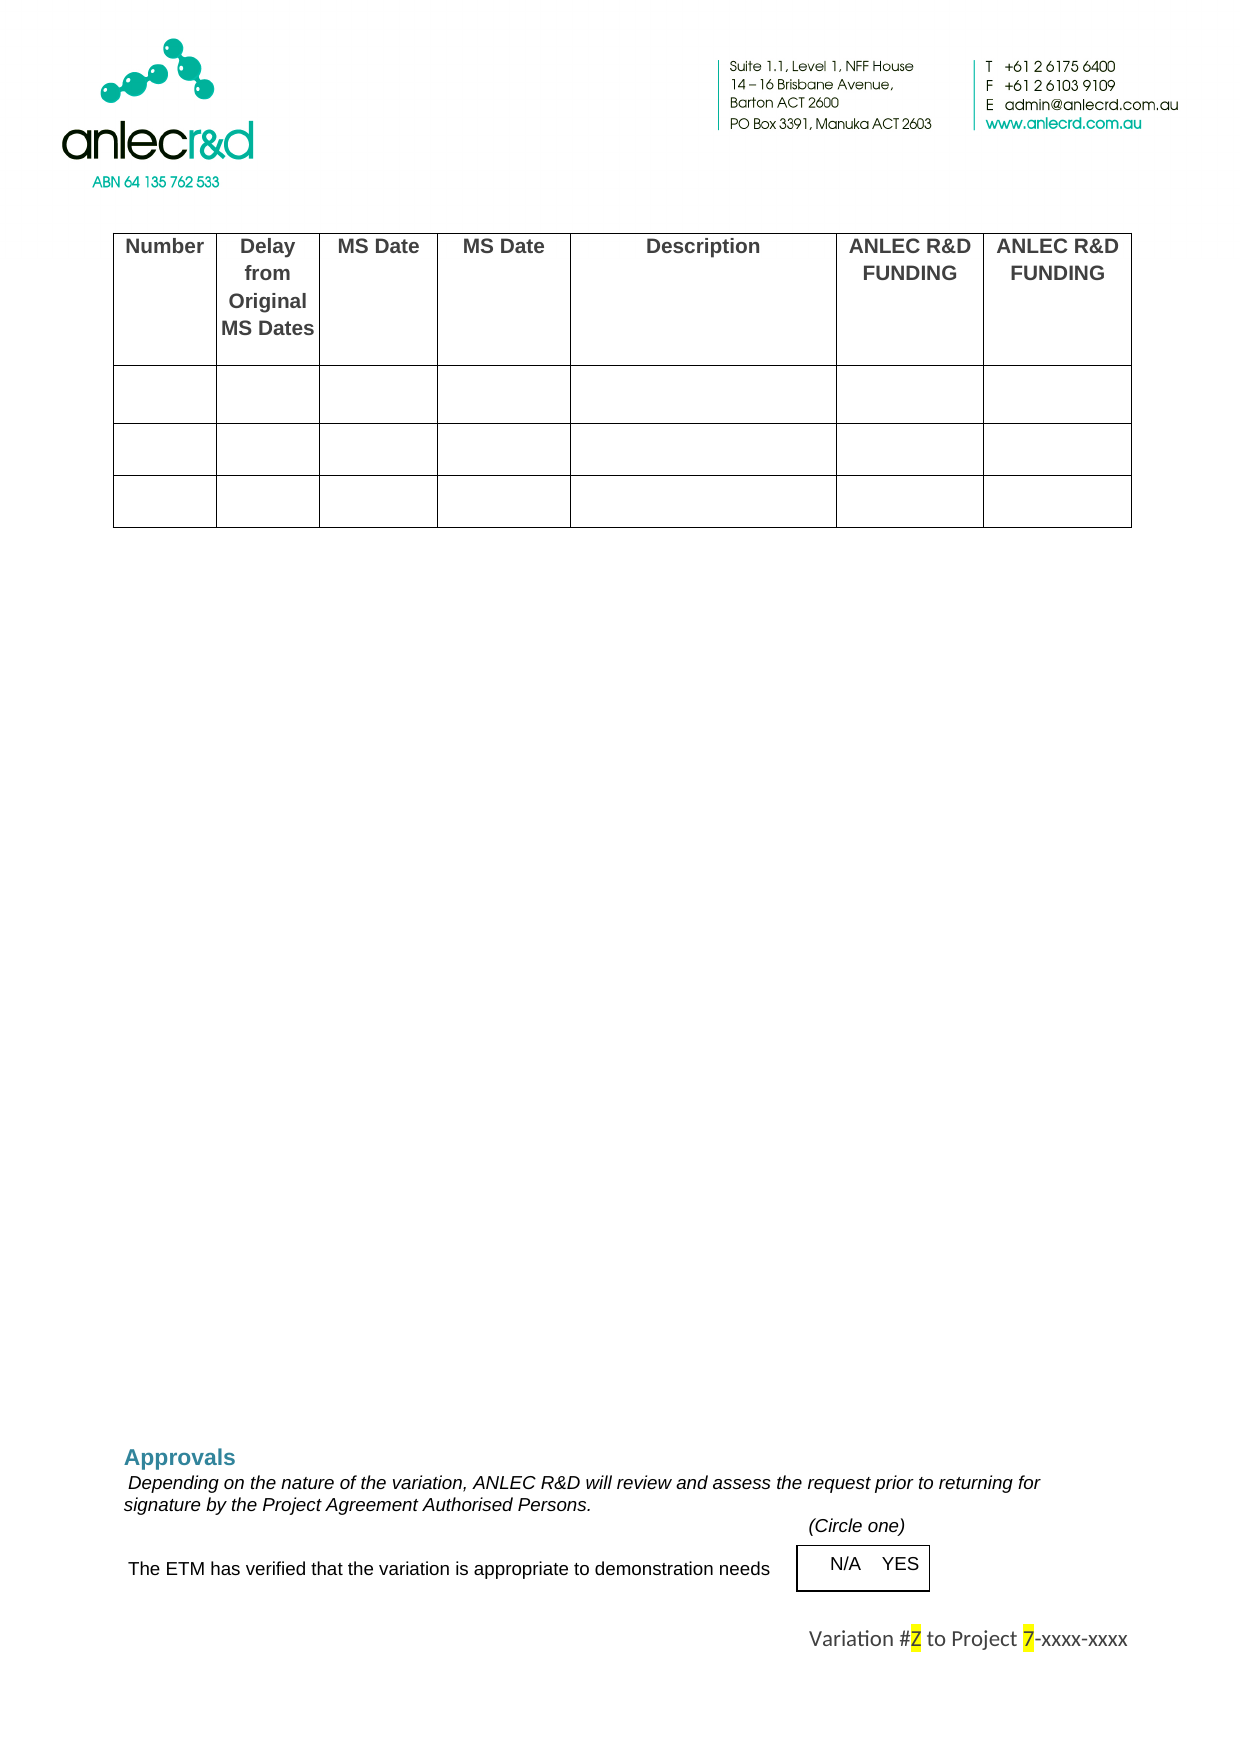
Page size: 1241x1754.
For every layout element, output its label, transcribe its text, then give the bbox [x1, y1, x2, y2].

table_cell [113, 1472, 1135, 1604]
table_cell [438, 424, 570, 475]
table_cell [438, 366, 570, 423]
table_cell [984, 424, 1131, 475]
table_cell [837, 424, 983, 475]
table_cell [837, 366, 983, 423]
table_cell [320, 476, 437, 527]
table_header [571, 234, 836, 365]
table_cell [217, 476, 319, 527]
table_cell [984, 476, 1131, 527]
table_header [984, 234, 1131, 365]
table_cell [114, 476, 216, 527]
picture [0, 0, 1241, 259]
table_cell [217, 366, 319, 423]
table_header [837, 234, 983, 365]
table_cell [571, 476, 836, 527]
table_cell [571, 424, 836, 475]
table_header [217, 234, 319, 365]
table_header MS Number [114, 234, 216, 365]
table_cell [438, 476, 570, 527]
table_cell [320, 366, 437, 423]
table_cell [571, 366, 836, 423]
table_header Current MS Date [320, 234, 437, 365]
table_cell [984, 366, 1131, 423]
table_cell [114, 424, 216, 475]
table_cell [217, 424, 319, 475]
table_cell [837, 476, 983, 527]
table_header Proposed MS Date [438, 234, 570, 365]
table_cell [320, 424, 437, 475]
table_cell [114, 366, 216, 423]
table_header Approvals [113, 1444, 1135, 1472]
